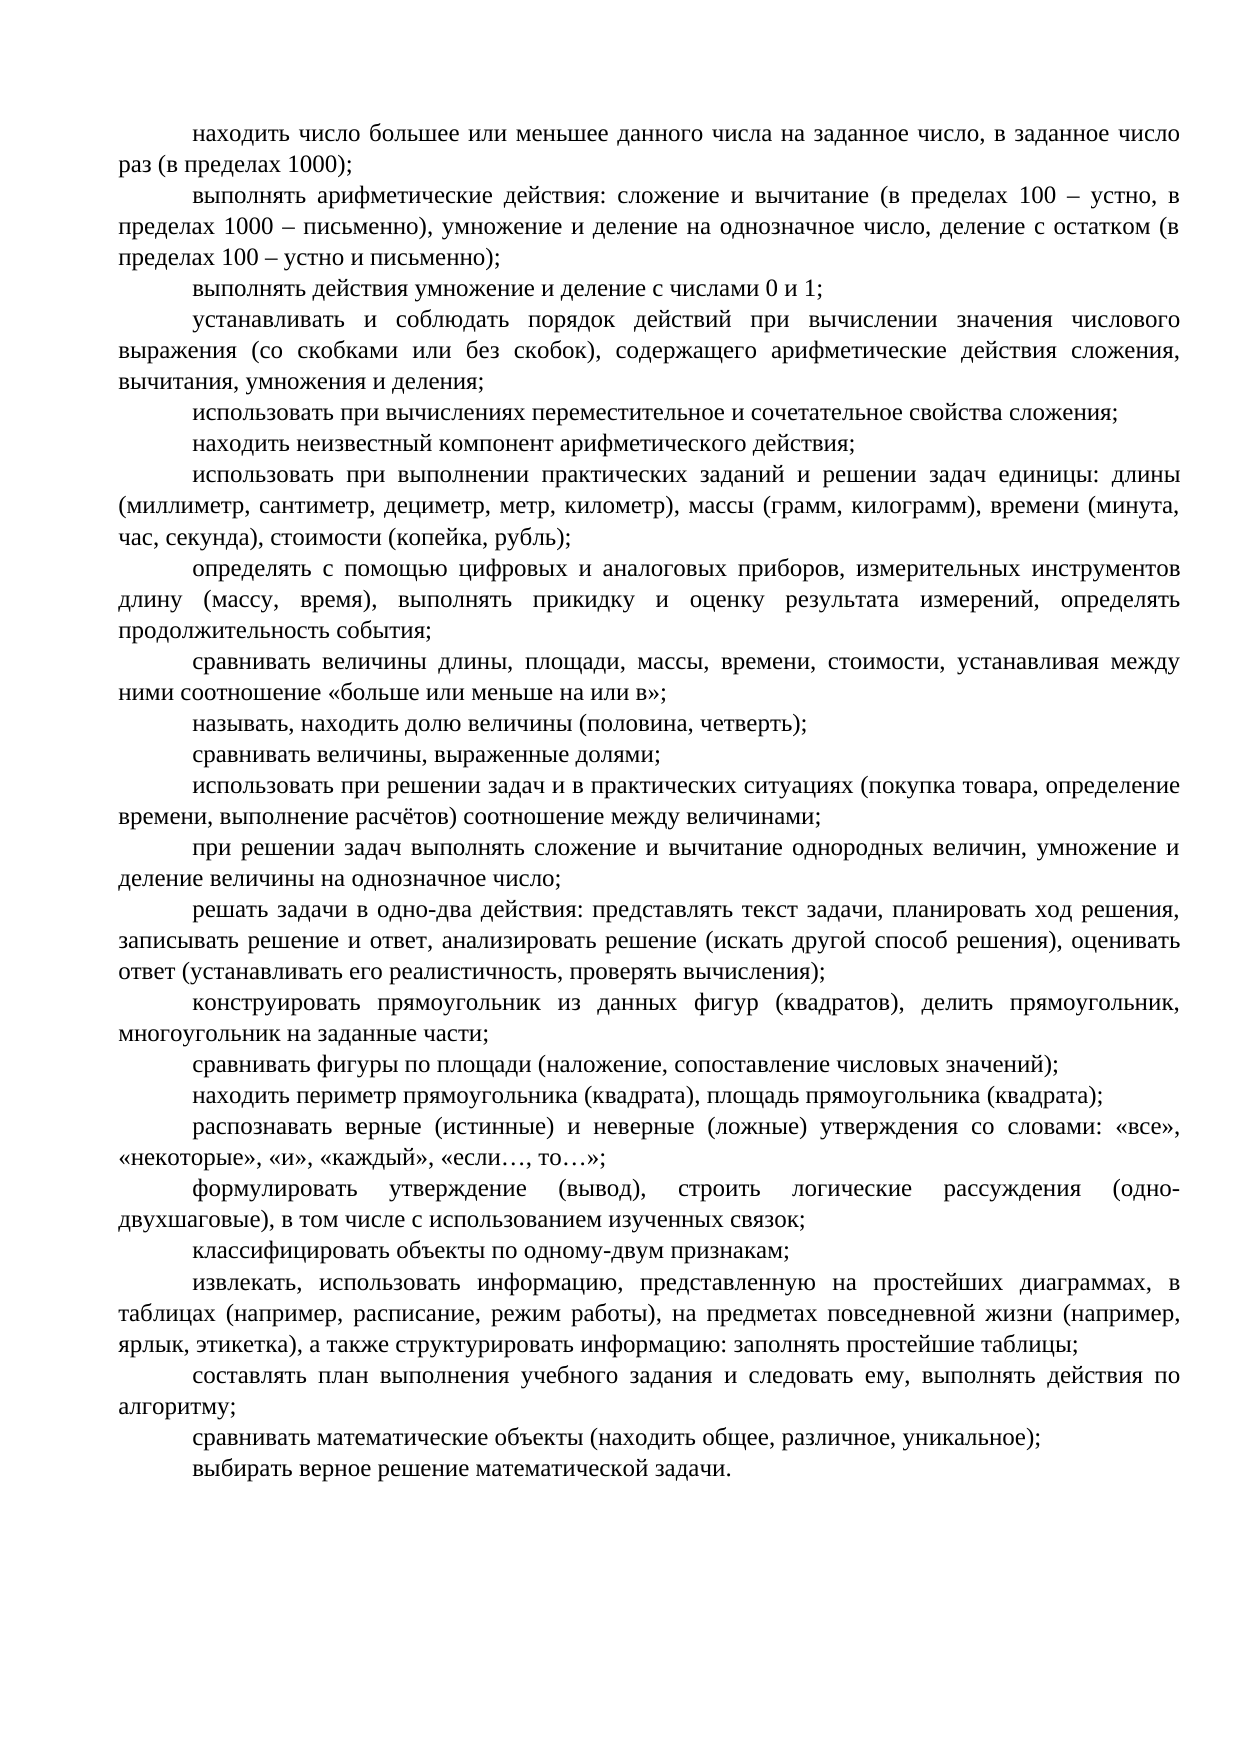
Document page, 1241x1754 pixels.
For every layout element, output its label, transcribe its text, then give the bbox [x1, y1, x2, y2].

text составлять план выполнения учебного задания и следовать ему, выполнять действия по алгоритму; [118, 1360, 1181, 1419]
text распознавать верные (истинные) и неверные (ложные) утверждения со словами: «все», «некоторые», «и», «каждый», «если…, то…»; [118, 1111, 1181, 1171]
text сравнивать величины длины, площади, массы, времени, стоимости, устанавливая между ними соотношение «больше или меньше на или в»; [118, 646, 1181, 706]
text сравнивать математические объекты (находить общее, различное, уникальное); [118, 1422, 1181, 1451]
text извлекать, использовать информацию, представленную на простейших диаграммах, в таблицах (например, расписание, режим работы), на предметах повседневной жизни (например, ярлык, этикетка), а также структурировать информацию: заполнять простейшие таблицы; [118, 1267, 1181, 1357]
text при решении задач выполнять сложение и вычитание однородных величин, умножение и деление величины на однозначное число; [118, 832, 1181, 892]
text формулировать утверждение (вывод), строить логические рассуждения (одно-двухшаговые), в том числе с использованием изученных связок; [118, 1173, 1181, 1233]
text устанавливать и соблюдать порядок действий при вычислении значения числового выражения (со скобками или без скобок), содержащего арифметические действия сложения, вычитания, умножения и деления; [118, 304, 1181, 395]
text решать задачи в одно-два действия: представлять текст задачи, планировать ход решения, записывать решение и ответ, анализировать решение (искать другой способ решения), оценивать ответ (устанавливать его реалистичность, проверять вычисления); [118, 894, 1181, 985]
text использовать при решении задач и в практических ситуациях (покупка товара, определение времени, выполнение расчётов) соотношение между величинами; [118, 770, 1181, 830]
text выполнять действия умножение и деление с числами 0 и 1; [118, 273, 1181, 302]
text выполнять арифметические действия: сложение и вычитание (в пределах 100 – устно, в пределах 1000 – письменно), умножение и деление на однозначное число, деление с остатком (в пределах 100 – устно и письменно); [118, 180, 1181, 271]
text сравнивать фигуры по площади (наложение, сопоставление числовых значений); [118, 1049, 1181, 1078]
text классифицировать объекты по одному-двум признакам; [118, 1236, 1181, 1264]
text конструировать прямоугольник из данных фигур (квадратов), делить прямоугольник, многоугольник на заданные части; [118, 987, 1181, 1047]
text выбирать верное решение математической задачи. [118, 1453, 1181, 1482]
text использовать при выполнении практических заданий и решении задач единицы: длины (миллиметр, сантиметр, дециметр, метр, километр), массы (грамм, килограмм), времени (минута, час, секунда), стоимости (копейка, рубль); [118, 459, 1181, 550]
text называть, находить долю величины (половина, четверть); [118, 708, 1181, 737]
text находить неизвестный компонент арифметического действия; [118, 428, 1181, 457]
text сравнивать величины, выраженные долями; [118, 739, 1181, 768]
text находить периметр прямоугольника (квадрата), площадь прямоугольника (квадрата); [118, 1080, 1181, 1109]
text находить число большее или меньшее данного числа на заданное число, в заданное число раз (в пределах 1000); [118, 118, 1181, 178]
text использовать при вычислениях переместительное и сочетательное свойства сложения; [118, 397, 1181, 426]
text определять с помощью цифровых и аналоговых приборов, измерительных инструментов длину (массу, время), выполнять прикидку и оценку результата измерений, определять продолжительность события; [118, 553, 1181, 643]
